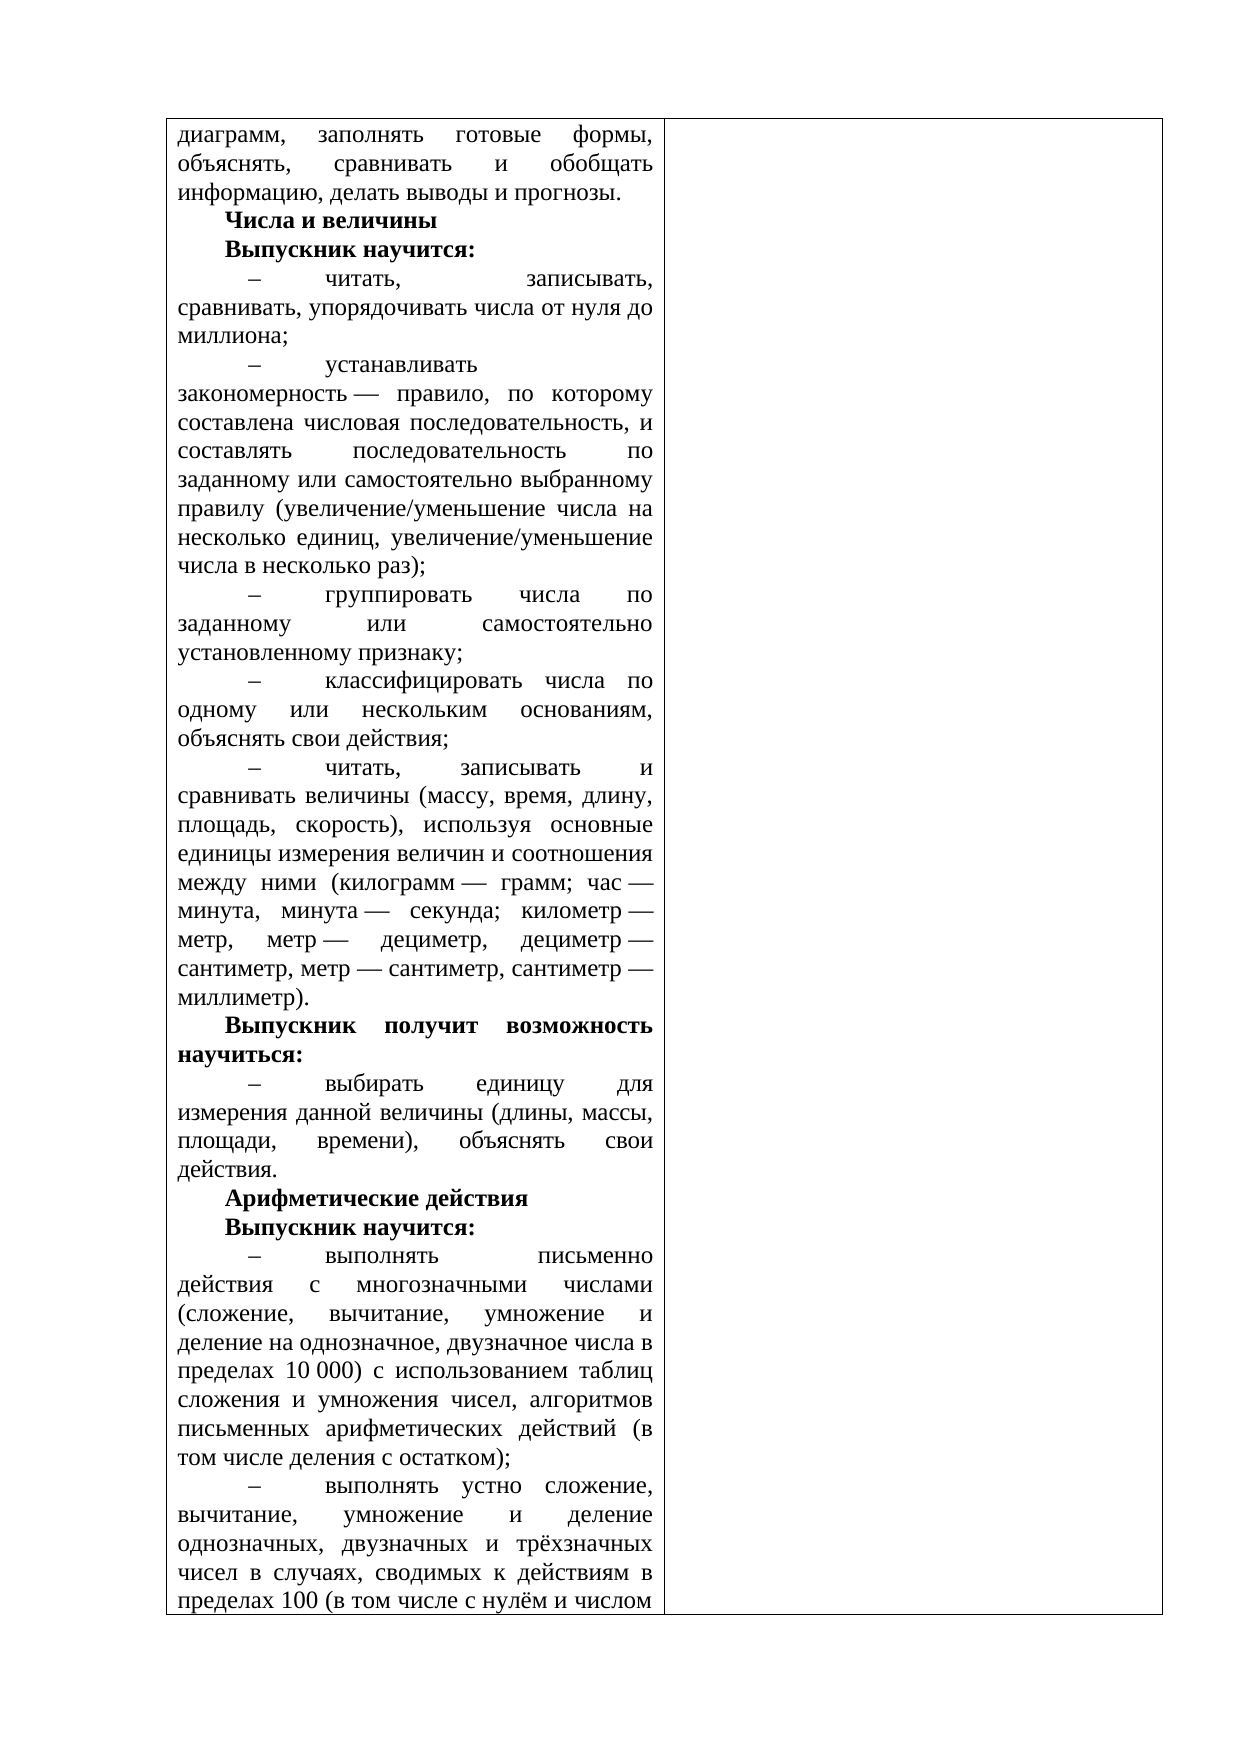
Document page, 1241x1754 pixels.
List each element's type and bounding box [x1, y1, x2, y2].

table_cell [167, 119, 664, 1614]
table_cell [665, 119, 1162, 1614]
